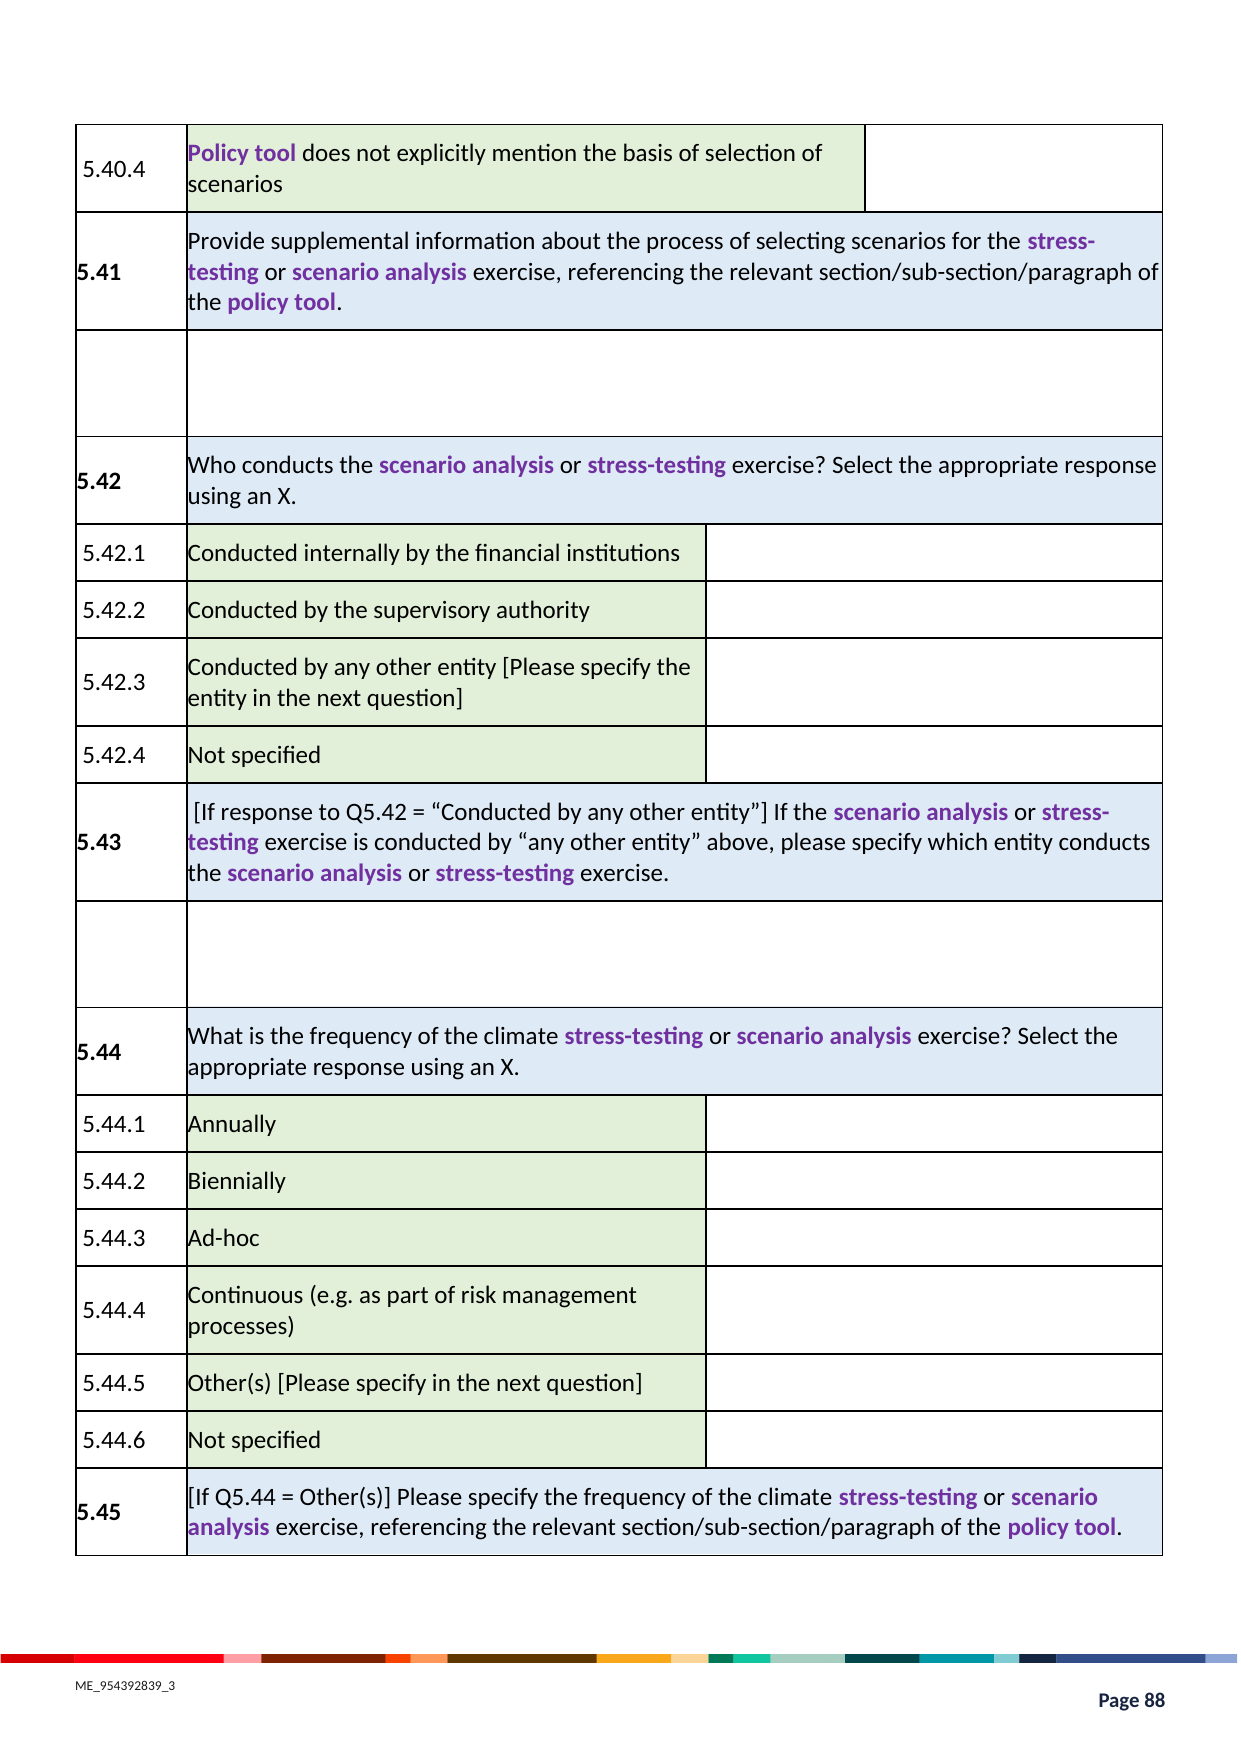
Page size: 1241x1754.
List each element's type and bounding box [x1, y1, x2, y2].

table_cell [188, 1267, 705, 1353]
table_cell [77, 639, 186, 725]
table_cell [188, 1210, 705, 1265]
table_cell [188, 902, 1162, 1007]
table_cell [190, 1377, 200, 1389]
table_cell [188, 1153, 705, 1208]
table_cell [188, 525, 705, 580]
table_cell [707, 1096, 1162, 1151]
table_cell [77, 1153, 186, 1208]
picture [0, 1654, 1236, 1663]
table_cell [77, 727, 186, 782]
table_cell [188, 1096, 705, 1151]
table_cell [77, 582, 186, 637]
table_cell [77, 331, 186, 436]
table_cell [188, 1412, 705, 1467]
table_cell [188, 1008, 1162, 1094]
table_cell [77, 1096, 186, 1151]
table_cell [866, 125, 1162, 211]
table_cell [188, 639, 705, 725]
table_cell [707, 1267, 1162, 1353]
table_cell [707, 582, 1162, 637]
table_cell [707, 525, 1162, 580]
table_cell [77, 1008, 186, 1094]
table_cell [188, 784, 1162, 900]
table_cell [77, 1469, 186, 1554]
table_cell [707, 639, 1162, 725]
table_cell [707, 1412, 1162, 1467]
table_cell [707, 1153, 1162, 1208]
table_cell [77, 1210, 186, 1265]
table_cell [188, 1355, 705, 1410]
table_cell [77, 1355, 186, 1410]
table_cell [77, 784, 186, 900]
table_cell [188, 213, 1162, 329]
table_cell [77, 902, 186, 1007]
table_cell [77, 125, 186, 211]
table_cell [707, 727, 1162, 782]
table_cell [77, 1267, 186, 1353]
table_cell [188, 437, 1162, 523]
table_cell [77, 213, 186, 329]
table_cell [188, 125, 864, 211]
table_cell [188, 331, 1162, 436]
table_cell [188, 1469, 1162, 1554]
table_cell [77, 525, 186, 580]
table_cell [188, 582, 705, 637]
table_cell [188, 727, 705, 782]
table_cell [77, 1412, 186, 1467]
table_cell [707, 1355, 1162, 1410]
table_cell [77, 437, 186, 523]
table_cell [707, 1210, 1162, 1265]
